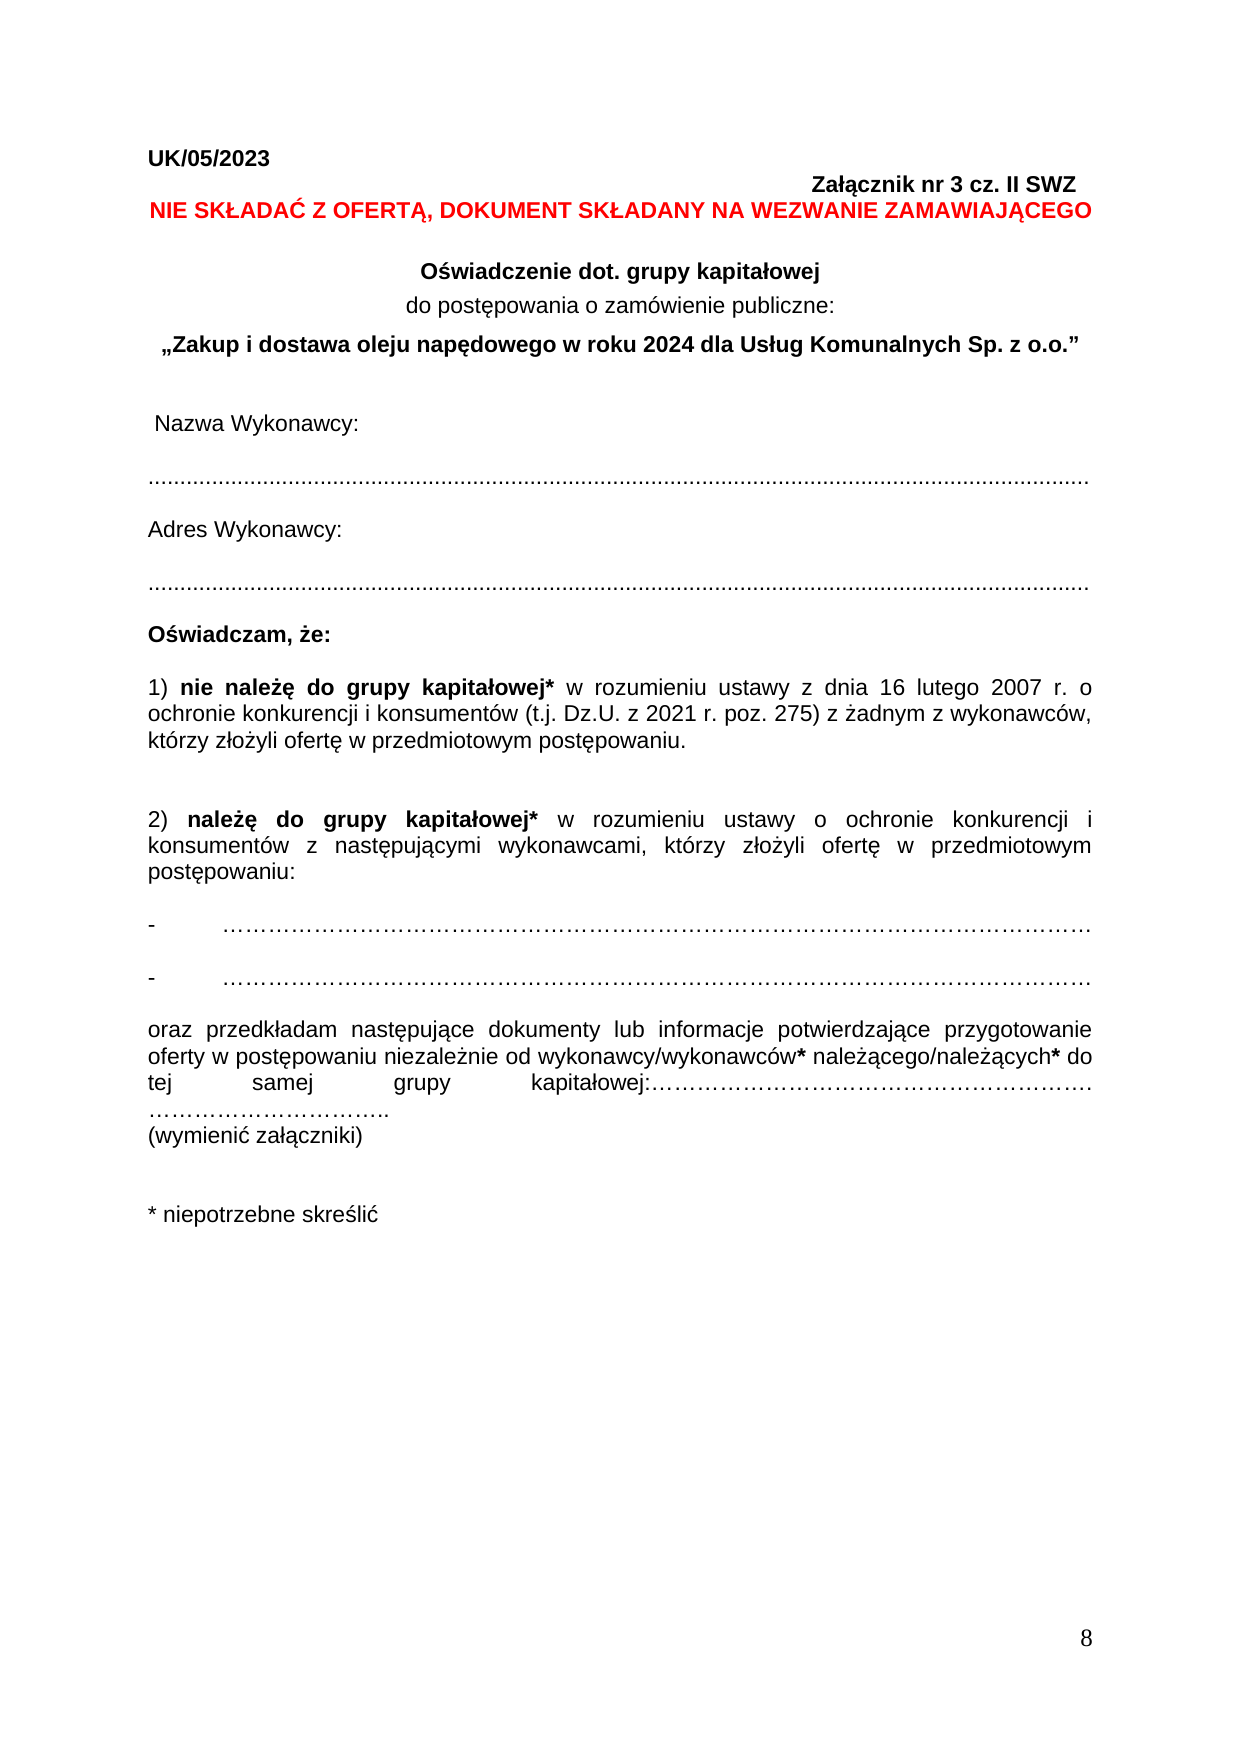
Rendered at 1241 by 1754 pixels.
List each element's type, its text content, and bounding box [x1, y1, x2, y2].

text * niepotrzebne skreślić [148, 1201, 1092, 1227]
text 2) należę do grupy kapitałowej* w rozumieniu ustawy o ochronie konkurencji i konsumentów z następującymi wykonawcami, którzy złożyli ofertę w przedmiotowym postępowaniu: [148, 806, 1092, 885]
text „Zakup i dostawa oleju napędowego w roku 2024 dla Usług Komunalnych Sp. z o.o.” [148, 331, 1092, 358]
text .................................................................................................................................................... [148, 568, 1092, 595]
text - …………………………………………………………………………………………………… [148, 911, 1092, 937]
text - …………………………………………………………………………………………………… [148, 964, 1092, 990]
text Oświadczam, że: [148, 621, 1092, 647]
text (wymienić załączniki) [148, 1122, 1092, 1148]
text do postępowania o zamówienie publiczne: [148, 292, 1092, 318]
text .................................................................................................................................................... [148, 463, 1092, 489]
text UK/05/2023 [148, 144, 1092, 171]
text Oświadczenie dot. grupy kapitałowej [148, 258, 1092, 284]
text Adres Wykonawcy: [148, 516, 1092, 542]
text NIE SKŁADAĆ Z OFERTĄ, DOKUMENT SKŁADANY NA WEZWANIE ZAMAWIAJĄCEGO [148, 197, 1092, 223]
text oraz przedkładam następujące dokumenty lub informacje potwierdzające przygotowanie oferty w postępowaniu niezależnie od wykonawcy/wykonawców* należącego/należących* do tej samej grupy kapitałowej:………………………………………………….………………………….. [148, 1016, 1092, 1122]
text 1) nie należę do grupy kapitałowej* w rozumieniu ustawy z dnia 16 lutego 2007 r. o ochronie konkurencji i konsumentów (t.j. Dz.U. z 2021 r. poz. 275) z żadnym z wykonawców, którzy złożyli ofertę w przedmiotowym postępowaniu. [148, 674, 1092, 753]
text Załącznik nr 3 cz. II SWZ [738, 171, 1092, 197]
text Nazwa Wykonawcy: [148, 410, 1092, 437]
